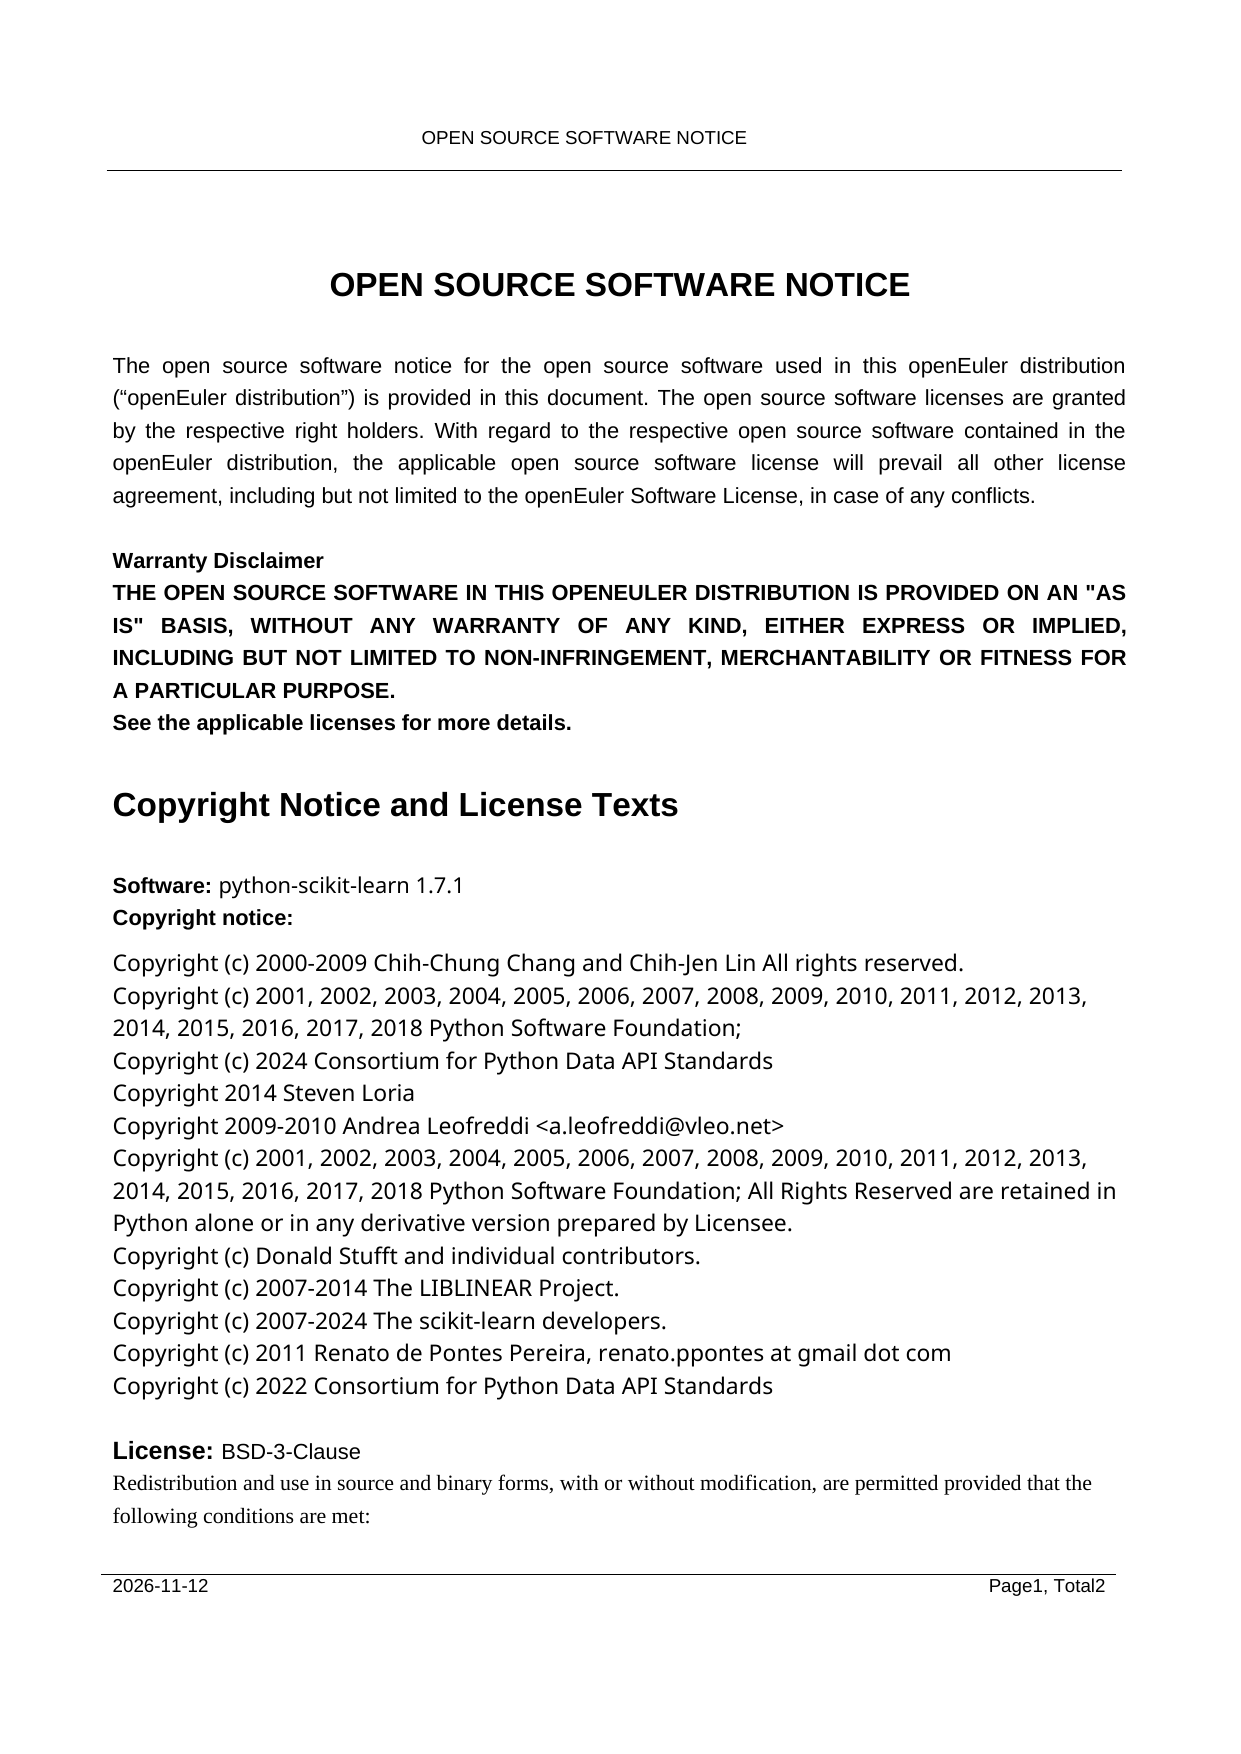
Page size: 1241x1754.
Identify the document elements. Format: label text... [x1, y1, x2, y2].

text The open source software notice for the open source software used in this openEuler distribution (“openEuler distribution”) is provided in this document. The open source software licenses are granted by the respective right holders. With regard to the respective open source software contained in the openEuler distribution, the applicable open source software license will prevail all other license agreement, including but not limited to the openEuler Software License, in case of any conflicts. [112, 349, 1128, 511]
text Copyright Notice and License Texts [112, 771, 1128, 836]
text OPEN SOURCE SOFTWARE NOTICE [112, 251, 1128, 316]
text Warranty Disclaimer [112, 544, 1128, 576]
text Copyright (c) 2000-2009 Chih-Chung Chang and Chih-Jen Lin All rights reserved. Copyright (c) 2001, 2002, 2003, 2004, 2005, 2006, 2007, 2008, 2009, 2010, 2011, 2012, 2013, 2014, 2015, 2016, 2017, 2018 Python Software Foundation; Copyright (c) 2024 Consortium for Python Data API Standards Copyright 2014 Steven Loria Copyright 2009-2010 Andrea Leofreddi <a.leofreddi@vleo.net> Copyright (c) 2001, 2002, 2003, 2004, 2005, 2006, 2007, 2008, 2009, 2010, 2011, 2012, 2013, 2014, 2015, 2016, 2017, 2018 Python Software Foundation; All Rights Reserved are retained in Python alone or in any derivative version prepared by Licensee. Copyright (c) Donald Stufft and individual contributors. Copyright (c) 2007-2014 The LIBLINEAR Project. Copyright (c) 2007-2024 The scikit-learn developers. Copyright (c) 2011 Renato de Pontes Pereira, renato.ppontes at gmail dot com Copyright (c) 2022 Consortium for Python Data API Standards [112, 947, 1128, 1434]
title Software: python-scikit-learn 1.7.1 [112, 869, 1128, 901]
text THE OPEN SOURCE SOFTWARE IN THIS OPENEULER DISTRIBUTION IS PROVIDED ON AN "AS IS" BASIS, WITHOUT ANY WARRANTY OF ANY KIND, EITHER EXPRESS OR IMPLIED, INCLUDING BUT NOT LIMITED TO NON-INFRINGEMENT, MERCHANTABILITY OR FITNESS FOR A PARTICULAR PURPOSE. See the applicable licenses for more details. [112, 576, 1128, 739]
text Copyright notice: [112, 901, 1128, 934]
text License: BSD-3-Clause [112, 1434, 1128, 1467]
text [112, 1467, 1128, 1532]
